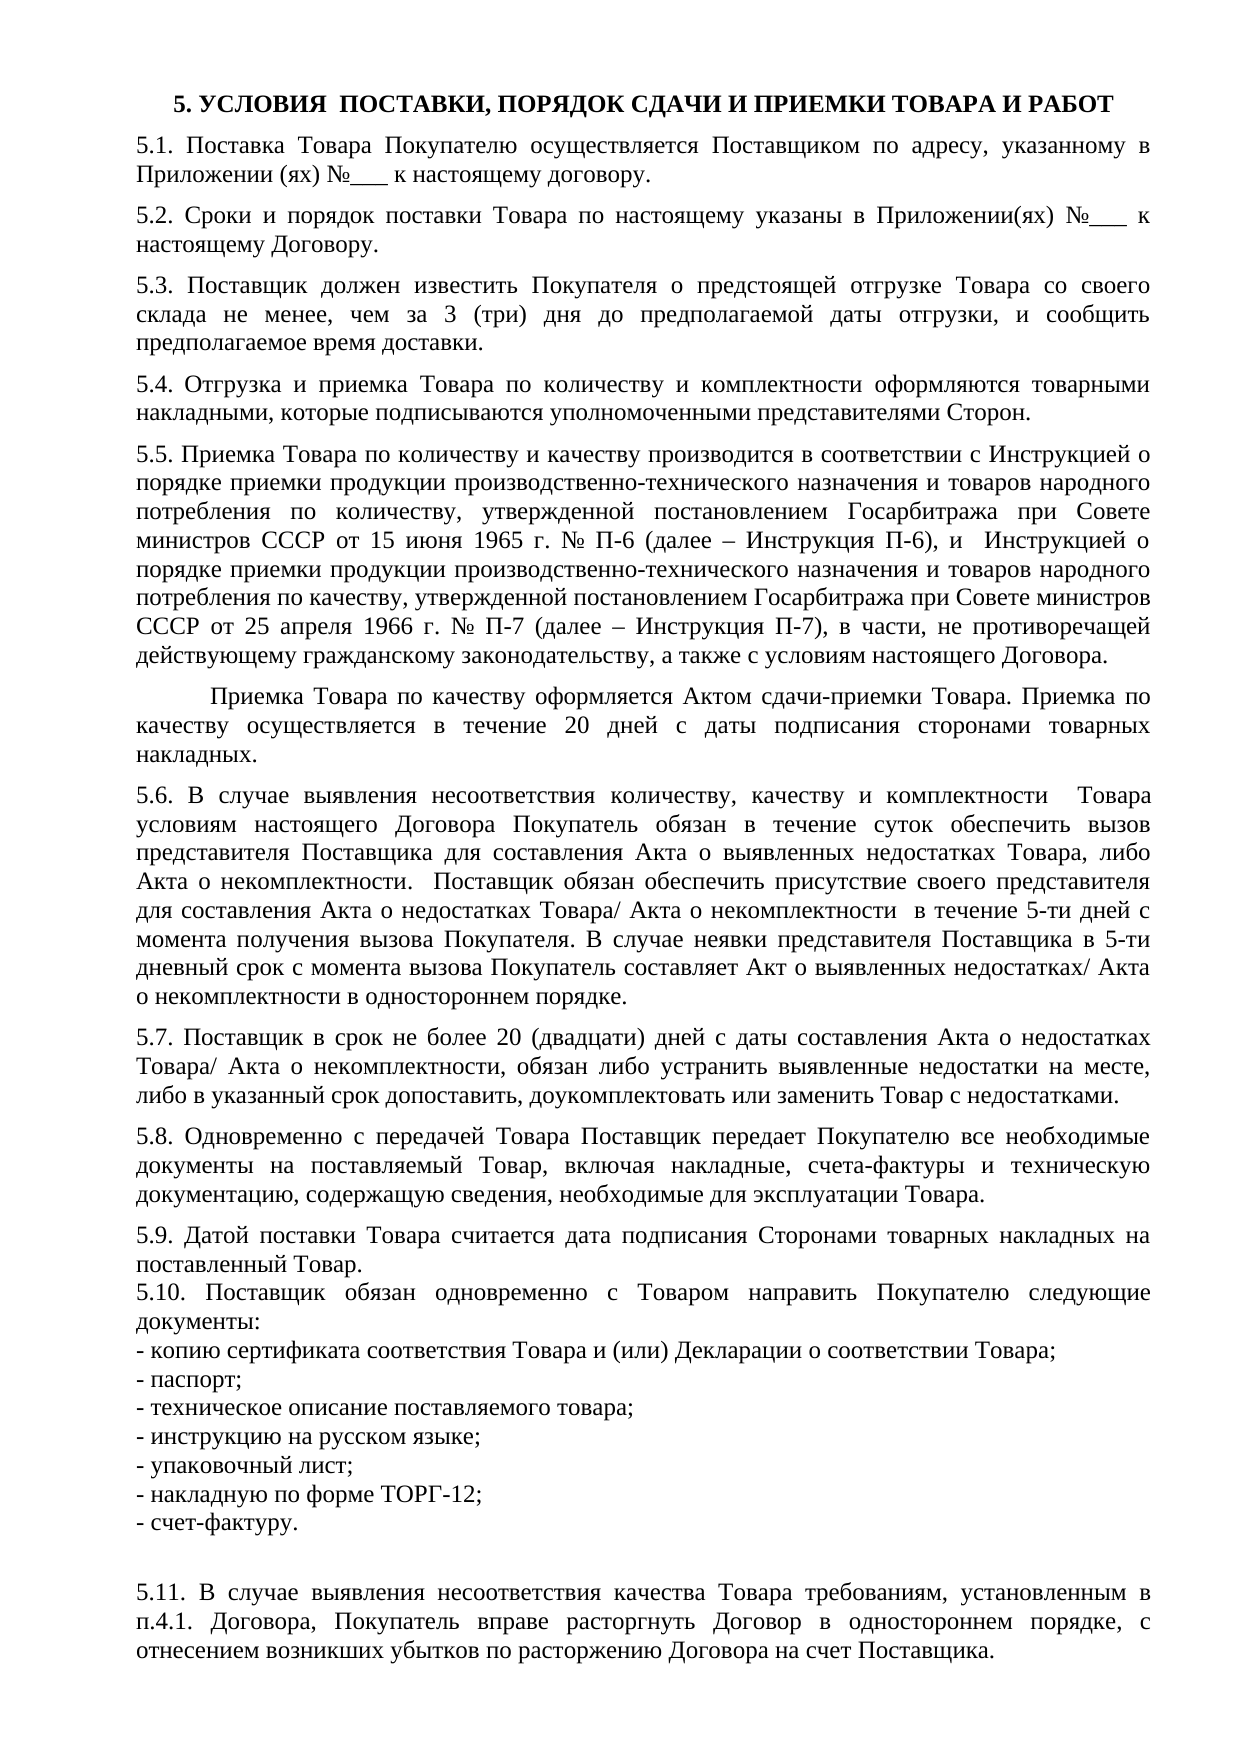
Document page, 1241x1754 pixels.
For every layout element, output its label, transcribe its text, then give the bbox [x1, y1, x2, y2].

list 5.7. Поставщик в срок не более 20 (двадцати) дней с даты составления Акта о недостатках Товара/ Акта о некомплектности, обязан либо устранить выявленные недостатки на месте, либо в указанный срок допоставить, доукомплектовать или заменить Товар с недостатками. [136, 1022, 1152, 1109]
list 5.11. В случае выявления несоответствия качества Товара требованиям, установленным в п.4.1. Договора, Покупатель вправе расторгнуть Договор в одностороннем порядке, с отнесением возникших убытков по расторжению Договора на счет Поставщика. [136, 1577, 1152, 1664]
list 5.6. В случае выявления несоответствия количеству, качеству и комплектности Товара условиям настоящего Договора Покупатель обязан в течение суток обеспечить вызов представителя Поставщика для составления Акта о выявленных недостатках Товара, либо Акта о некомплектности. Поставщик обязан обеспечить присутствие своего представителя для составления Акта о недостатках Товара/ Акта о некомплектности в течение 5-ти дней с момента получения вызова Покупателя. В случае неявки представителя Поставщика в 5-ти дневный срок с момента вызова Покупатель составляет Акт о выявленных недостатках/ Акта о некомплектности в одностороннем порядке. [136, 780, 1152, 1010]
list - упаковочный лист; [136, 1450, 1152, 1479]
subtitle 5. УСЛОВИЯ ПОСТАВКИ, ПОРЯДОК СДАЧИ И ПРИЕМКИ ТОВАРА И РАБОТ [136, 89, 1152, 117]
list 5.9. Датой поставки Товара считается дата подписания Сторонами товарных накладных на поставленный Товар. [136, 1220, 1152, 1277]
list 5.5. Приемка Товара по количеству и качеству производится в соответствии с Инструкцией о порядке приемки продукции производственно-технического назначения и товаров народного потребления по количеству, утвержденной постановлением Госарбитража при Совете министров СССР от 15 июня 1965 г. № П-6 (далее – Инструкция П-6), и Инструкцией о порядке приемки продукции производственно-технического назначения и товаров народного потребления по качеству, утвержденной постановлением Госарбитража при Совете министров СССР от 25 апреля 1966 г. № П-7 (далее – Инструкция П-7), в части, не противоречащей действующему гражданскому законодательству, а также с условиям настоящего Договора. [136, 439, 1152, 669]
list 5.1. Поставка Товара Покупателю осуществляется Поставщиком по адресу, указанному в Приложении (ях) №___ к настоящему договору. [136, 130, 1152, 187]
list - паспорт; [136, 1364, 1152, 1392]
list Приемка Товара по качеству оформляется Актом сдачи-приемки Товара. Приемка по качеству осуществляется в течение 20 дней с даты подписания сторонами товарных накладных. [136, 681, 1152, 767]
list - копию сертификата соответствия Товара и (или) Декларации о соответствии Товара; [136, 1335, 1152, 1364]
list - счет-фактуру. [136, 1507, 1152, 1536]
list - накладную по форме ТОРГ-12; [136, 1479, 1152, 1507]
list - техническое описание поставляемого товара; [136, 1392, 1152, 1421]
list 5.10. Поставщик обязан одновременно с Товаром направить Покупателю следующие документы: [136, 1277, 1152, 1335]
list 5.4. Отгрузка и приемка Товара по количеству и комплектности оформляются товарными накладными, которые подписываются уполномоченными представителями Сторон. [136, 369, 1152, 426]
list 5.2. Сроки и порядок поставки Товара по настоящему указаны в Приложении(ях) №___ к настоящему Договору. [136, 200, 1152, 257]
list 5.8. Одновременно с передачей Товара Поставщик передает Покупателю все необходимые документы на поставляемый Товар, включая накладные, счета-фактуры и техническую документацию, содержащую сведения, необходимые для эксплуатации Товара. [136, 1121, 1152, 1207]
list - инструкцию на русском языке; [136, 1421, 1152, 1450]
list 5.3. Поставщик должен известить Покупателя о предстоящей отгрузке Товара со своего склада не менее, чем за 3 (три) дня до предполагаемой даты отгрузки, и сообщить предполагаемое время доставки. [136, 270, 1152, 356]
